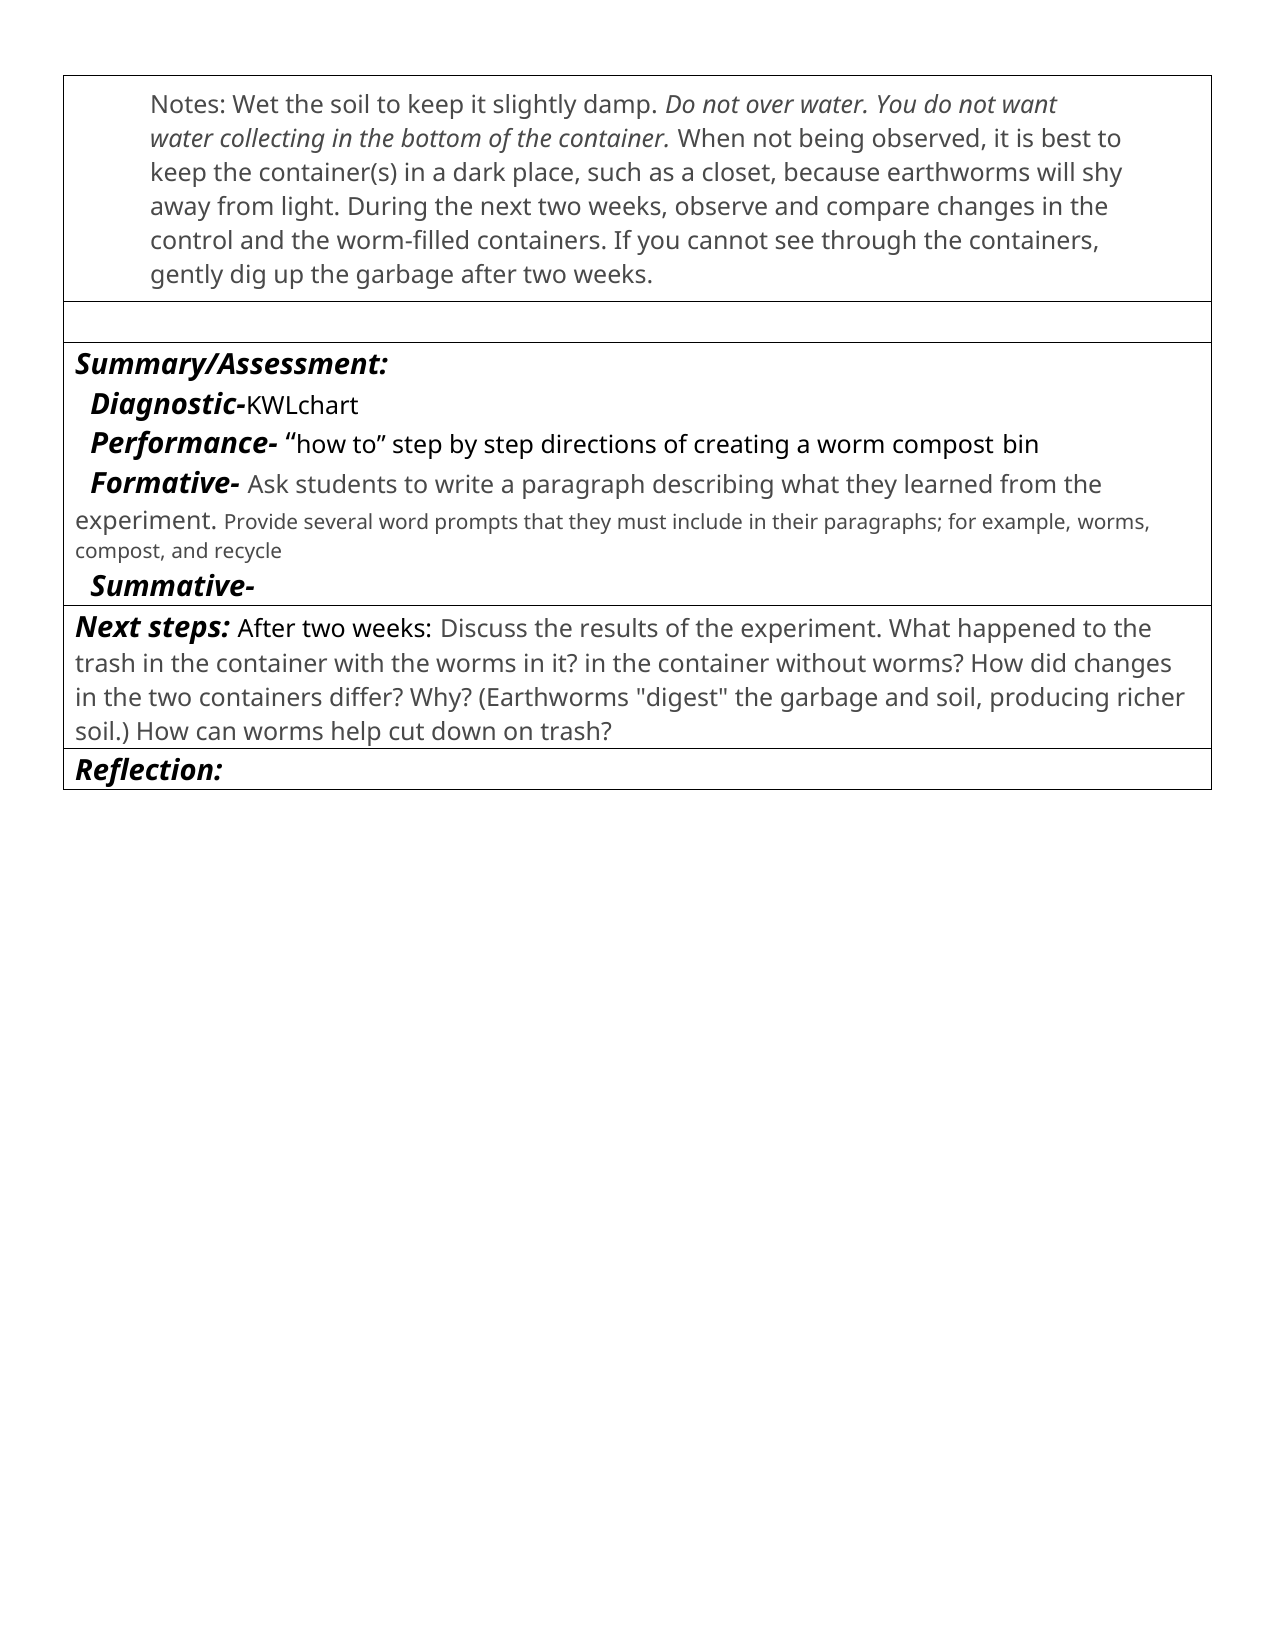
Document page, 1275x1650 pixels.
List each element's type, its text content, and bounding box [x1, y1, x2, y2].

table_cell Summary/Assessment: Diagnostic-KWLchart Performance- “how to” step by step directions of creating a worm compost bin Formative- Ask students to write a paragraph describing what they learned from the experiment. Provide several word prompts that they must include in their paragraphs; for example, worms, compost, and recycle Summative- [64, 343, 1211, 605]
table_cell [64, 302, 1211, 342]
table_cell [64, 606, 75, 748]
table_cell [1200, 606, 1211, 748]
